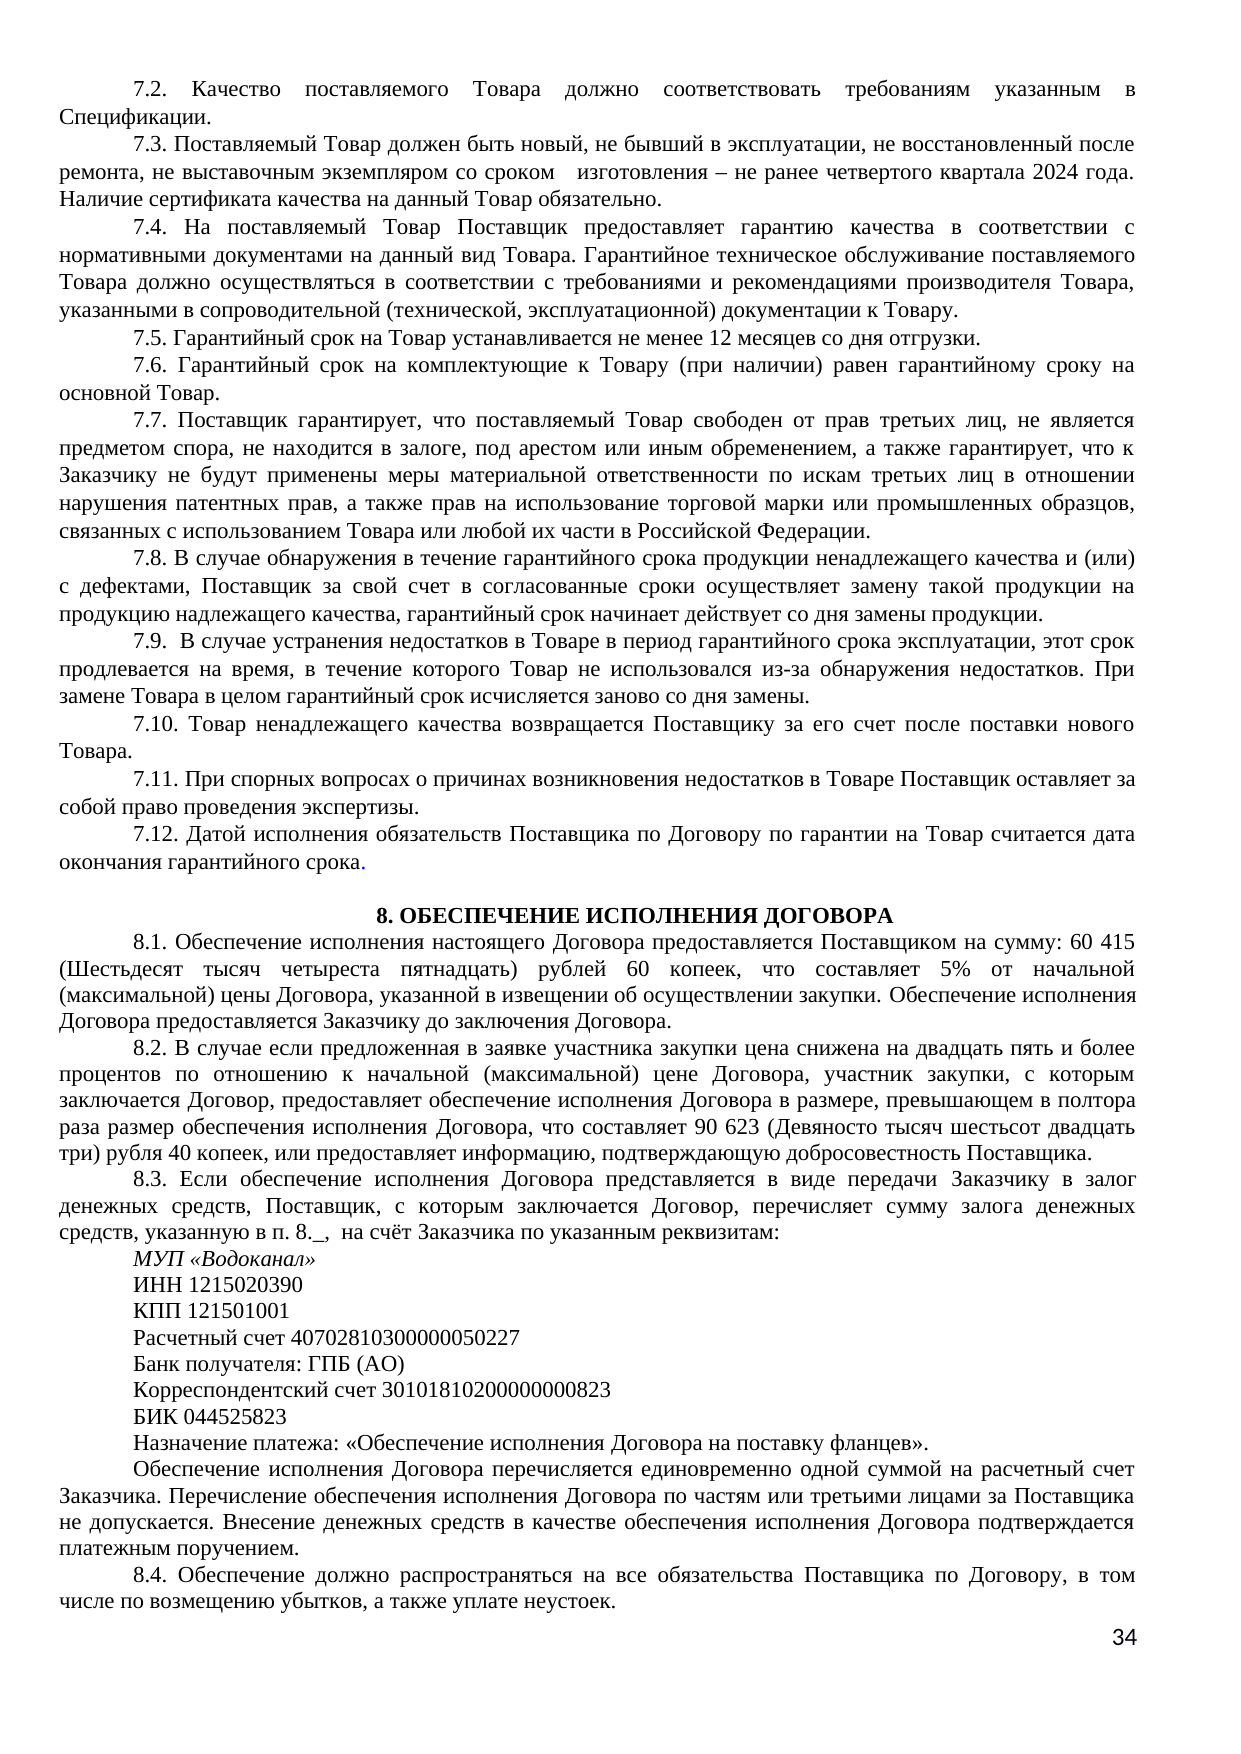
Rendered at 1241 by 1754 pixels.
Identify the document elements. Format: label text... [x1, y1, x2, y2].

text 7.3. Поставляемый Товар должен быть новый, не бывший в эксплуатации, не восстановленный после ремонта, не выставочным экземпляром со сроком изготовления – не ранее четвертого квартала 2024 года. Наличие сертификата качества на данный Товар обязательно. [59, 129, 1137, 212]
text 7.6. Гарантийный срок на комплектующие к Товару (при наличии) равен гарантийному сроку на основной Товар. [59, 350, 1137, 405]
text 7.4. На поставляемый Товар Поставщик предоставляет гарантию качества в соответствии с нормативными документами на данный вид Товара. Гарантийное техническое обслуживание поставляемого Товара должно осуществляться в соответствии с требованиями и рекомендациями производителя Товара, указанными в сопроводительной (технической, эксплуатационной) документации к Товару. [59, 212, 1137, 322]
text 8.1. Обеспечение исполнения настоящего Договора предоставляется Поставщиком на сумму: 60 415 (Шестьдесят тысяч четыреста пятнадцать) рублей 60 копеек, что составляет 5% от начальной (максимальной) цены Договора, указанной в извещении об осуществлении закупки. Обеспечение исполнения Договора предоставляется Заказчику до заключения Договора. [59, 928, 1137, 1034]
text 7.9. В случае устранения недостатков в Товаре в период гарантийного срока эксплуатации, этот срок продлевается на время, в течение которого Товар не использовался из-за обнаружения недостатков. При замене Товара в целом гарантийный срок исчисляется заново со дня замены. [59, 626, 1137, 709]
text Расчетный счет 40702810300000050227 [59, 1324, 1137, 1350]
text Корреспондентский счет 30101810200000000823 [59, 1376, 1137, 1403]
text КПП 121501001 [59, 1297, 1137, 1324]
text 7.12. Датой исполнения обязательств Поставщика по Договору по гарантии на Товар считается дата окончания гарантийного срока. [59, 819, 1137, 874]
text 8.2. В случае если предложенная в заявке участника закупки цена снижена на двадцать пять и более процентов по отношению к начальной (максимальной) цене Договора, участник закупки, с которым заключается Договор, предоставляет обеспечение исполнения Договора в размере, превышающем в полтора раза размер обеспечения исполнения Договора, что составляет 90 623 (Девяносто тысяч шестьсот двадцать три) рубля 40 копеек, или предоставляет информацию, подтверждающую добросовестность Поставщика. [59, 1034, 1137, 1166]
text 7.7. Поставщик гарантирует, что поставляемый Товар свободен от прав третьих лиц, не является предметом спора, не находится в залоге, под арестом или иным обременением, а также гарантирует, что к Заказчику не будут применены меры материальной ответственности по искам третьих лиц в отношении нарушения патентных прав, а также прав на использование торговой марки или промышленных образцов, связанных с использованием Товара или любой их части в Российской Федерации. [59, 405, 1137, 543]
text МУП «Водоканал» [59, 1244, 1137, 1271]
text 7.5. Гарантийный срок на Товар устанавливается не менее 12 месяцев со дня отгрузки. [59, 322, 1137, 350]
text 7.2. Качество поставляемого Товара должно соответствовать требованиям указанным в Спецификации. [59, 74, 1137, 129]
text 7.11. При спорных вопросах о причинах возникновения недостатков в Товаре Поставщик оставляет за собой право проведения экспертизы. [59, 764, 1137, 819]
text 8.4. Обеспечение должно распространяться на все обязательства Поставщика по Договору, в том числе по возмещению убытков, а также уплате неустоек. [59, 1561, 1137, 1613]
text 8. ОБЕСПЕЧЕНИЕ ИСПОЛНЕНИЯ ДОГОВОРА [59, 901, 1137, 928]
text Обеспечение исполнения Договора перечисляется единовременно одной суммой на расчетный счет Заказчика. Перечисление обеспечения исполнения Договора по частям или третьими лицами за Поставщика не допускается. Внесение денежных средств в качестве обеспечения исполнения Договора подтверждается платежным поручением. [59, 1455, 1137, 1561]
text Банк получателя: ГПБ (АО) [59, 1350, 1137, 1376]
text БИК 044525823 [59, 1403, 1137, 1429]
text ИНН 1215020390 [59, 1271, 1137, 1297]
text 8.3. Если обеспечение исполнения Договора представляется в виде передачи Заказчику в залог денежных средств, Поставщик, с которым заключается Договор, перечисляет сумму залога денежных средств, указанную в п. 8._, на счёт Заказчика по указанным реквизитам: [59, 1166, 1137, 1244]
text Назначение платежа: «Обеспечение исполнения Договора на поставку фланцев». [59, 1429, 1137, 1455]
text 7.10. Товар ненадлежащего качества возвращается Поставщику за его счет после поставки нового Товара. [59, 709, 1137, 764]
text 7.8. В случае обнаружения в течение гарантийного срока продукции ненадлежащего качества и (или) с дефектами, Поставщик за свой счет в согласованные сроки осуществляет замену такой продукции на продукцию надлежащего качества, гарантийный срок начинает действует со дня замены продукции. [59, 543, 1137, 626]
